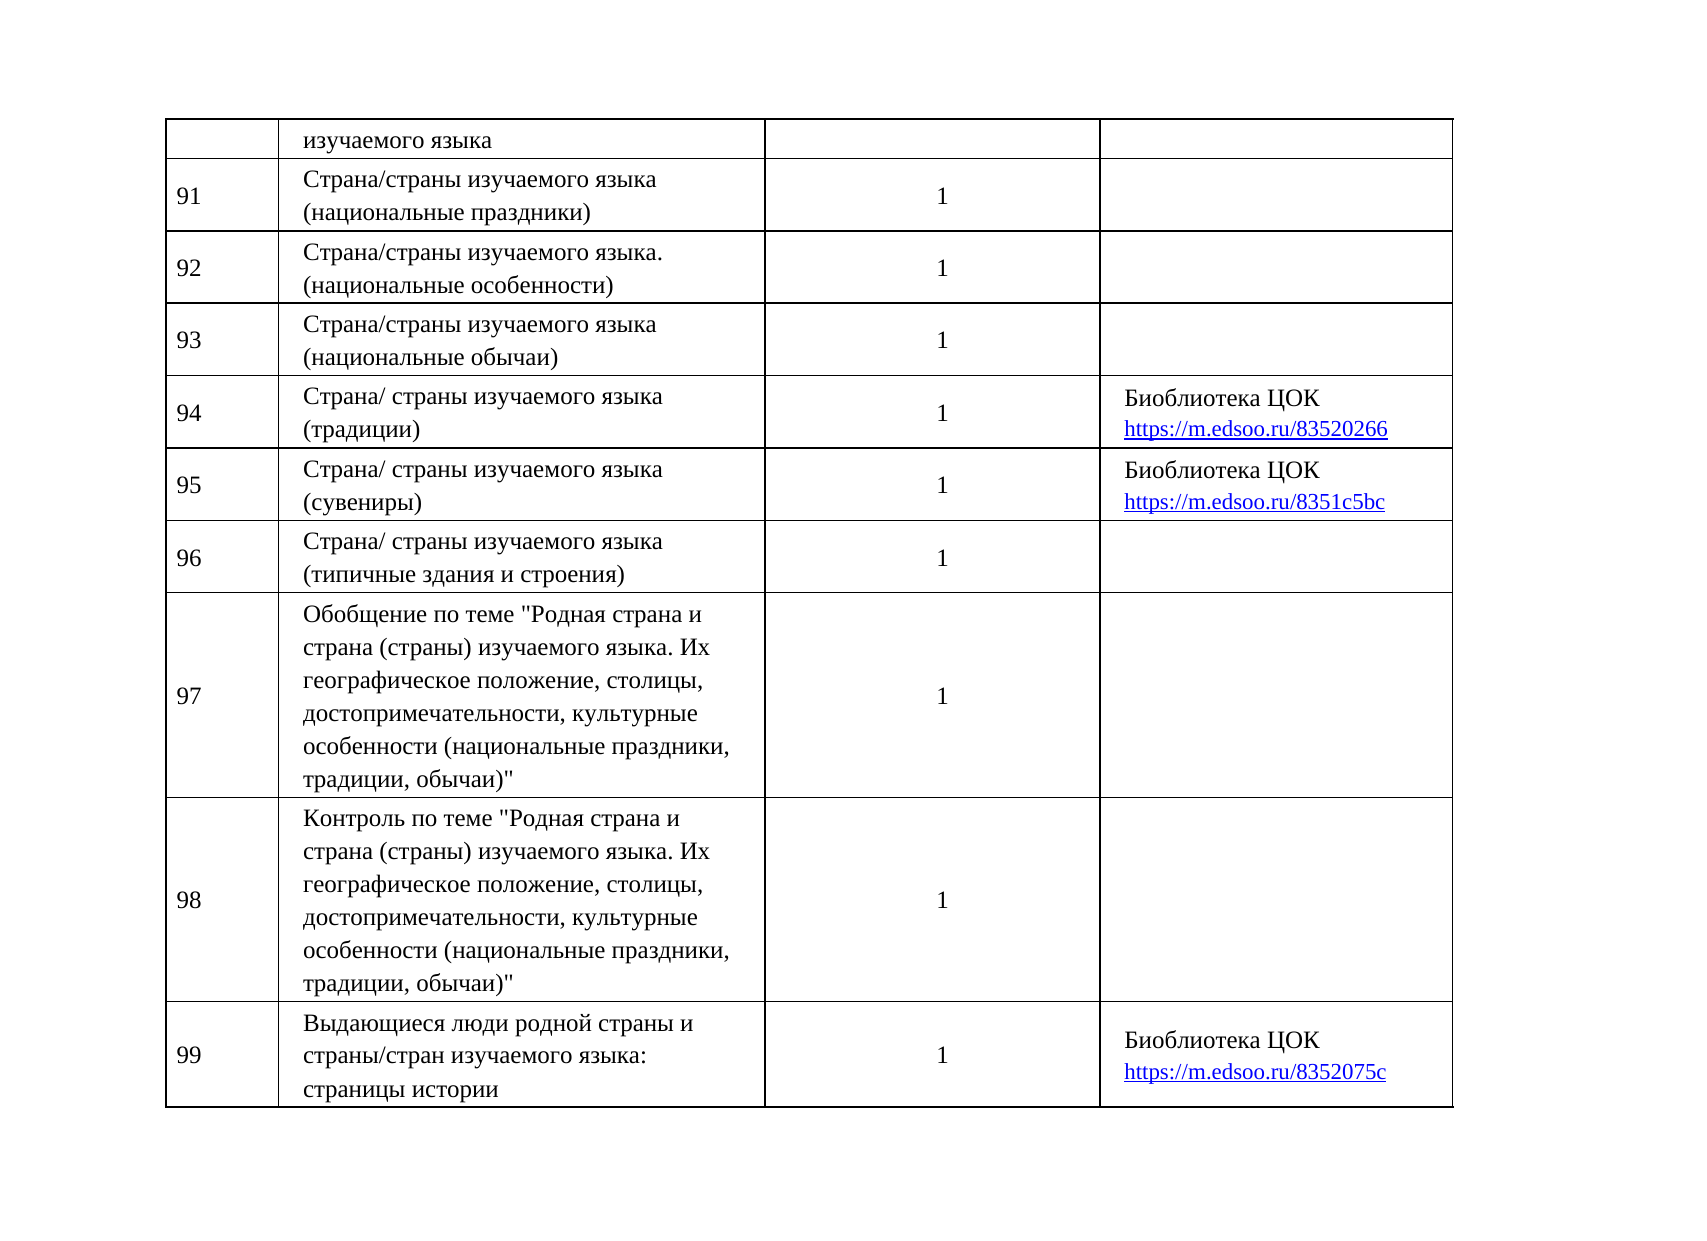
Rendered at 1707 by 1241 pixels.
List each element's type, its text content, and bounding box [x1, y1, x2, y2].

table_cell Страна/ страны изучаемого языка (сувениры) [279, 449, 764, 519]
table_cell 90 [167, 120, 278, 157]
table_cell 1 [766, 798, 1099, 1001]
table_cell Биоблиотека ЦОК https://m.edsoo.ru/8351c5bc [1101, 449, 1452, 519]
table_cell Выдающиеся люди родной страны и страны/стран изучаемого языка: страницы истории [279, 1002, 764, 1106]
table_cell [1101, 120, 1452, 157]
table_cell [1101, 304, 1452, 375]
table_cell Биоблиотека ЦОК https://m.edsoo.ru/8352075c [1101, 1002, 1452, 1106]
table_cell 93 [167, 304, 278, 375]
table_cell 99 [167, 1002, 278, 1106]
table_cell 1 [766, 304, 1099, 375]
table_cell Обобщение по теме "Родная страна и страна (страны) изучаемого языка. Их географическое положение, столицы, достопримечательности, культурные особенности (национальные праздники, традиции, обычаи)" [279, 593, 764, 796]
table_cell 95 [167, 449, 278, 519]
table_cell 1 [766, 376, 1099, 447]
table_cell Страна/страны изучаемого языка (национальные обычаи) [279, 304, 764, 375]
table_cell Страна/ страны изучаемого языка (традиции) [279, 376, 764, 447]
table_cell Биоблиотека ЦОК https://m.edsoo.ru/83520266 [1101, 376, 1452, 447]
table_cell [1101, 593, 1452, 796]
table_cell 96 [167, 521, 278, 592]
table_cell [1101, 521, 1452, 592]
table_cell Страна/страны изучаемого языка (национальные праздники) [279, 159, 764, 230]
table_cell 94 [167, 376, 278, 447]
table_cell [1101, 798, 1452, 1001]
table_cell Контроль по теме "Родная страна и страна (страны) изучаемого языка. Их географическое положение, столицы, достопримечательности, культурные особенности (национальные праздники, традиции, обычаи)" [279, 798, 764, 1001]
table_cell 1 [766, 521, 1099, 592]
table_cell [1101, 159, 1452, 230]
table_cell 1 [766, 449, 1099, 519]
table_cell 1 [766, 1002, 1099, 1106]
table_cell 91 [167, 159, 278, 230]
table_cell 92 [167, 232, 278, 302]
table_cell 98 [167, 798, 278, 1001]
table_cell [1101, 232, 1452, 302]
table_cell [279, 120, 764, 157]
table_cell 1 [766, 593, 1099, 796]
table_cell 1 [766, 159, 1099, 230]
table_cell 1 [766, 232, 1099, 302]
table_cell Страна/страны изучаемого языка. (национальные особенности) [279, 232, 764, 302]
table_cell Страна/ страны изучаемого языка (типичные здания и строения) [279, 521, 764, 592]
table_cell 97 [167, 593, 278, 796]
table_cell 1 [766, 120, 1099, 157]
